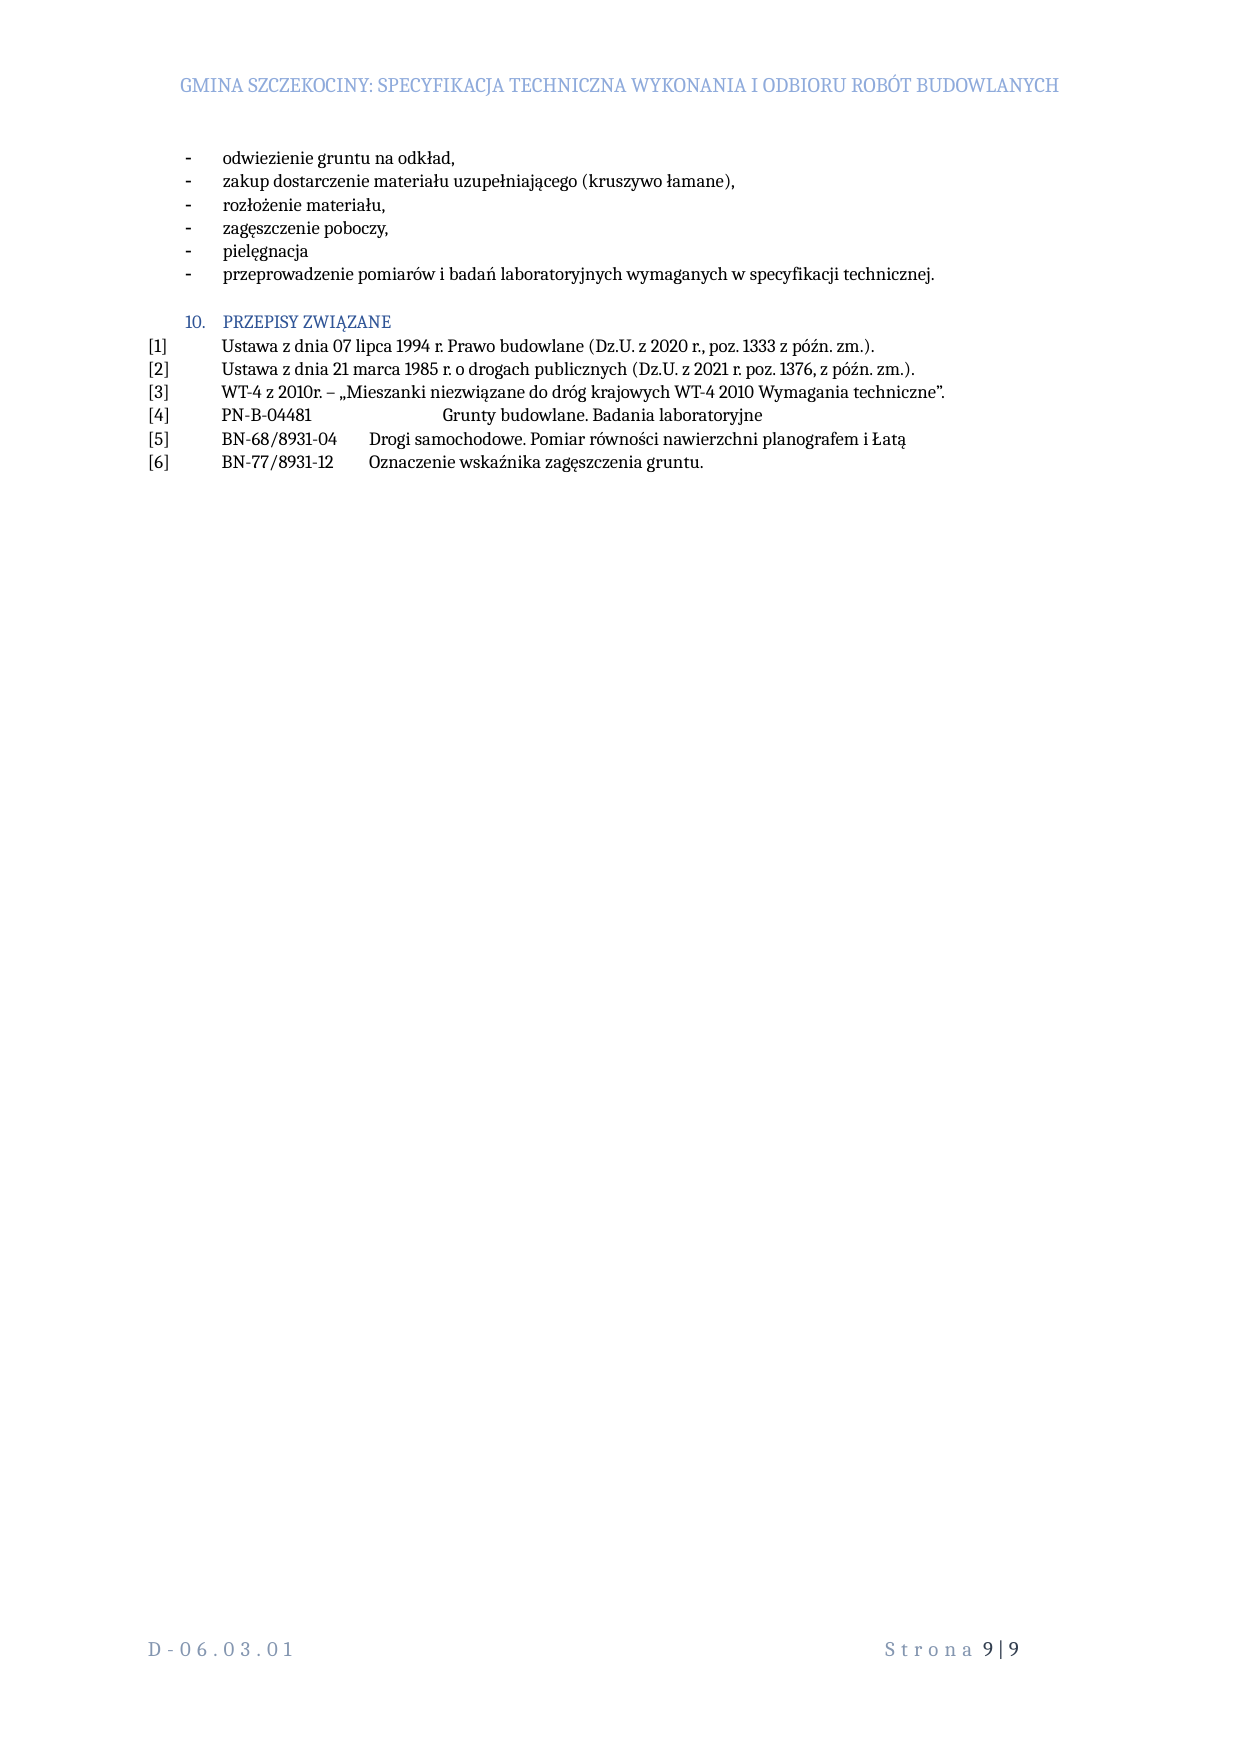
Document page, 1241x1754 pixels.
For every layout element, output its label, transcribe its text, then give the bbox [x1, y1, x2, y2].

text [1] Ustawa z dnia 07 lipca 1994 r. Prawo budowlane (Dz.U. z 2020 r., poz. 1333 z późn. zm.). [148, 335, 1093, 357]
list rozłożenie materiału, [185, 194, 1093, 216]
list zagęszczenie poboczy, [185, 217, 1093, 239]
text [2] Ustawa z dnia 21 marca 1985 r. o drogach publicznych (Dz.U. z 2021 r. poz. 1376, z późn. zm.). [148, 358, 1093, 380]
list przeprowadzenie pomiarów i badań laboratoryjnych wymaganych w specyfikacji technicznej. [185, 264, 1093, 285]
text [3] WT-4 z 2010r. – „Mieszanki niezwiązane do dróg krajowych WT-4 2010 Wymagania techniczne”. [148, 382, 1093, 403]
list zakup dostarczenie materiału uzupełniającego (kruszywo łamane), [185, 171, 1093, 192]
list odwiezienie gruntu na odkład, [185, 148, 1093, 169]
text [5] BN-68/8931-04 Drogi samochodowe. Pomiar równości nawierzchni planografem i Łatą [148, 428, 1093, 450]
text [6] BN-77/8931-12 Oznaczenie wskaźnika zagęszczenia gruntu. [148, 451, 1093, 473]
subtitle PRZEPISY ZWIĄZANE [185, 312, 1093, 333]
text [4] PN-B-04481 Grunty budowlane. Badania laboratoryjne [148, 405, 1093, 426]
list pielęgnacja [185, 241, 1093, 262]
